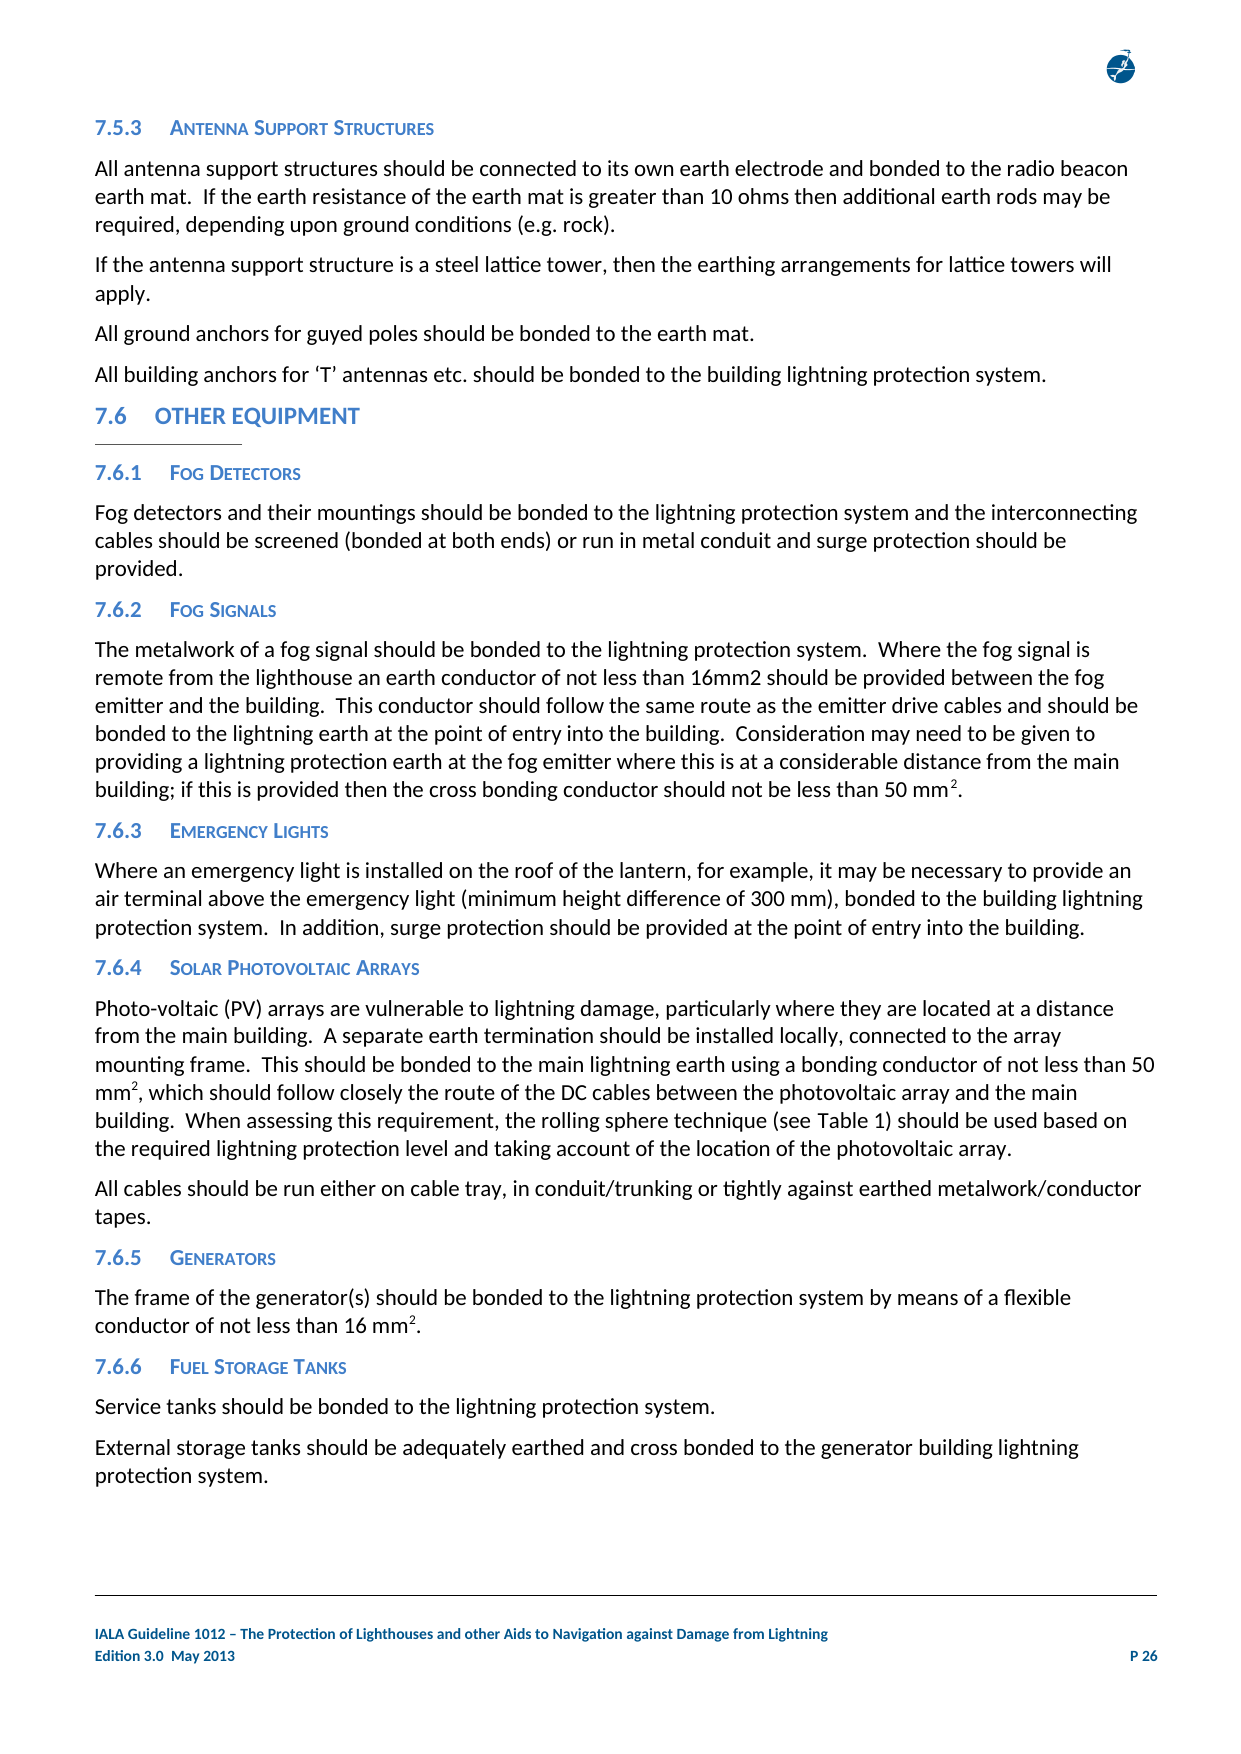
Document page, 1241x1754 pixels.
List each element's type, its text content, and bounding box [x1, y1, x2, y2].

text The frame of the generator(s) should be bonded to the lightning protection system by means of a flexible conductor of not less than 16 mm2. [94, 1283, 1157, 1339]
text External storage tanks should be adequately earthed and cross bonded to the generator building lightning protection system. [94, 1433, 1157, 1489]
subtitle Generators [94, 1243, 1157, 1271]
picture [1075, 0, 1194, 118]
text Service tanks should be bonded to the lightning protection system. [94, 1392, 1157, 1420]
subtitle Fog Signals [94, 595, 1157, 623]
text Fog detectors and their mountings should be bonded to the lightning protection system and the interconnecting cables should be screened (bonded at both ends) or run in metal conduit and surge protection should be provided. [94, 498, 1157, 582]
subtitle Fog Detectors [94, 458, 1157, 486]
text All building anchors for ‘T’ antennas etc. should be bonded to the building lightning protection system. [94, 360, 1157, 388]
text The metalwork of a fog signal should be bonded to the lightning protection system. Where the fog signal is remote from the lighthouse an earth conductor of not less than 16mm2 should be provided between the fog emitter and the building. This conductor should follow the same route as the emitter drive cables and should be bonded to the lightning earth at the point of entry into the building. Consideration may need to be given to providing a lightning protection earth at the fog emitter where this is at a considerable distance from the main building; if this is provided then the cross bonding conductor should not be less than 50 mm2. [94, 635, 1157, 803]
text Photo-voltaic (PV) arrays are vulnerable to lightning damage, particularly where they are located at a distance from the main building. A separate earth termination should be installed locally, connected to the array mounting frame. This should be bonded to the main lightning earth using a bonding conductor of not less than 50 mm2, which should follow closely the route of the DC cables between the photovoltaic array and the main building. When assessing this requirement, the rolling sphere technique (see Table 1) should be used based on the required lightning protection level and taking account of the location of the photovoltaic array. [94, 994, 1157, 1162]
text All antenna support structures should be connected to its own earth electrode and bonded to the radio beacon earth mat. If the earth resistance of the earth mat is greater than 10 ohms then additional earth rods may be required, depending upon ground conditions (e.g. rock). [94, 154, 1157, 238]
subtitle Solar Photovoltaic Arrays [94, 953, 1157, 981]
text If the antenna support structure is a steel lattice tower, then the earthing arrangements for lattice towers will apply. [94, 251, 1157, 307]
subtitle Other Equipment [94, 400, 1157, 431]
text All ground anchors for guyed poles should be bonded to the earth mat. [94, 319, 1157, 347]
subtitle Antenna Support Structures [94, 113, 1157, 142]
text Where an emergency light is installed on the roof of the lantern, for example, it may be necessary to provide an air terminal above the emergency light (minimum height difference of 300 mm), bonded to the building lightning protection system. In addition, surge protection should be provided at the point of entry into the building. [94, 857, 1157, 941]
subtitle Fuel Storage Tanks [94, 1352, 1157, 1380]
subtitle Emergency Lights [94, 816, 1157, 844]
text All cables should be run either on cable tray, in conduit/trunking or tightly against earthed metalwork/conductor tapes. [94, 1174, 1157, 1230]
